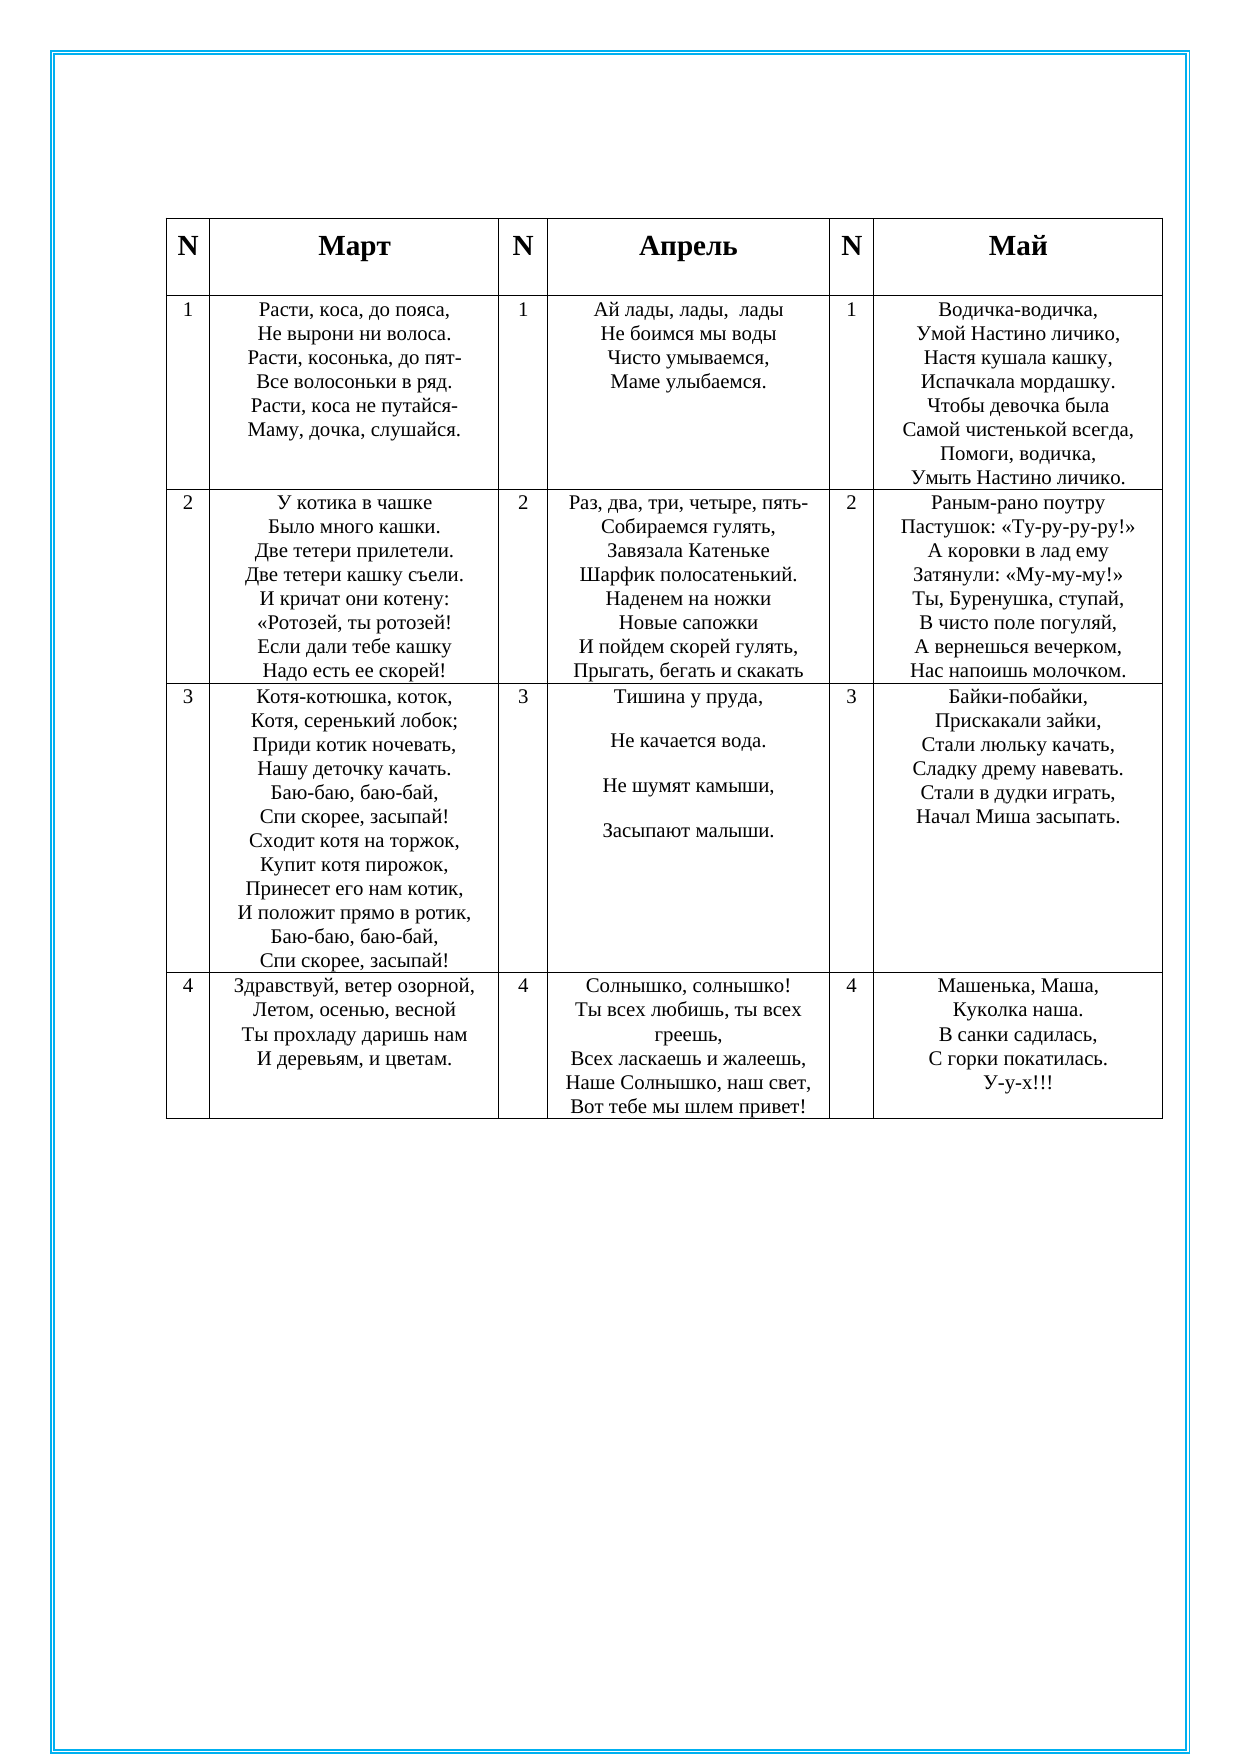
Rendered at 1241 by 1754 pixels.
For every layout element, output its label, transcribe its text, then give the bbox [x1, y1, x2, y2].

table_cell Котя-котюшка, коток, Котя, серенький лобок; Приди котик ночевать, Нашу деточку качать. Баю-баю, баю-бай, Спи скорее, засыпай! Сходит котя на торжок, Купит котя пирожок, Принесет его нам котик, И положит прямо в ротик, Баю-баю, баю-бай, Спи скорее, засыпай! [210, 684, 498, 972]
table_cell У котика в чашке Было много кашки. Две тетери прилетели. Две тетери кашку съели. И кричат они котену: «Ротозей, ты ротозей! Если дали тебе кашку Надо есть ее скорей! [210, 490, 498, 682]
table_cell 4 [167, 973, 209, 1118]
table_cell 4 [830, 973, 873, 1118]
table_cell Солнышко, солнышко! Ты всех любишь, ты всех греешь, Всех ласкаешь и жалеешь, Наше Солнышко, наш свет, Вот тебе мы шлем привет! [548, 973, 829, 1118]
table_cell Байки-побайки, Прискакали зайки, Стали люльку качать, Сладку дрему навевать. Стали в дудки играть, Начал Миша засыпать. [874, 684, 1162, 972]
table_cell Здравствуй, ветер озорной, Летом, осенью, весной Ты прохладу даришь нам И деревьям, и цветам. [210, 973, 498, 1118]
table_header Апрель [548, 219, 829, 295]
table_cell 3 [167, 684, 209, 972]
table_cell 4 [499, 973, 547, 1118]
table_cell Раз, два, три, четыре, пять- Собираемся гулять, Завязала Катеньке Шарфик полосатенький. Наденем на ножки Новые сапожки И пойдем скорей гулять, Прыгать, бегать и скакать [548, 490, 829, 682]
table_header N [499, 219, 547, 295]
table_cell Водичка-водичка, Умой Настино личико, Настя кушала кашку, Испачкала мордашку. Чтобы девочка была Самой чистенькой всегда, Помоги, водичка, Умыть Настино личико. [874, 296, 1162, 489]
table_cell Ай лады, лады, лады Не боимся мы воды Чисто умываемся, Маме улыбаемся. [548, 296, 829, 489]
table_header N [167, 219, 209, 295]
table_cell Машенька, Маша, Куколка наша. В санки садилась, С горки покатилась. У-у-х!!! [874, 973, 1162, 1118]
table_cell 2 [499, 490, 547, 682]
table_cell Тишина у пруда, Не качается вода. Не шумят камыши, Засыпают малыши. [548, 684, 829, 972]
table_cell 1 [830, 296, 873, 489]
table_cell 2 [830, 490, 873, 682]
table_cell 3 [499, 684, 547, 972]
table_header Май [874, 219, 1162, 295]
table_header Март [210, 219, 498, 295]
table_cell 3 [830, 684, 873, 972]
table_cell Расти, коса, до пояса, Не вырони ни волоса. Расти, косонька, до пят- Все волосоньки в ряд. Расти, коса не путайся- Маму, дочка, слушайся. [210, 296, 498, 489]
table_cell Раным-рано поутру Пастушок: «Ту-ру-ру-ру!» А коровки в лад ему Затянули: «Му-му-му!» Ты, Буренушка, ступай, В чисто поле погуляй, А вернешься вечерком, Нас напоишь молочком. [874, 490, 1162, 682]
table_cell 1 [499, 296, 547, 489]
table_cell 1 [167, 296, 209, 489]
table_cell 2 [167, 490, 209, 682]
table_header N [830, 219, 873, 295]
